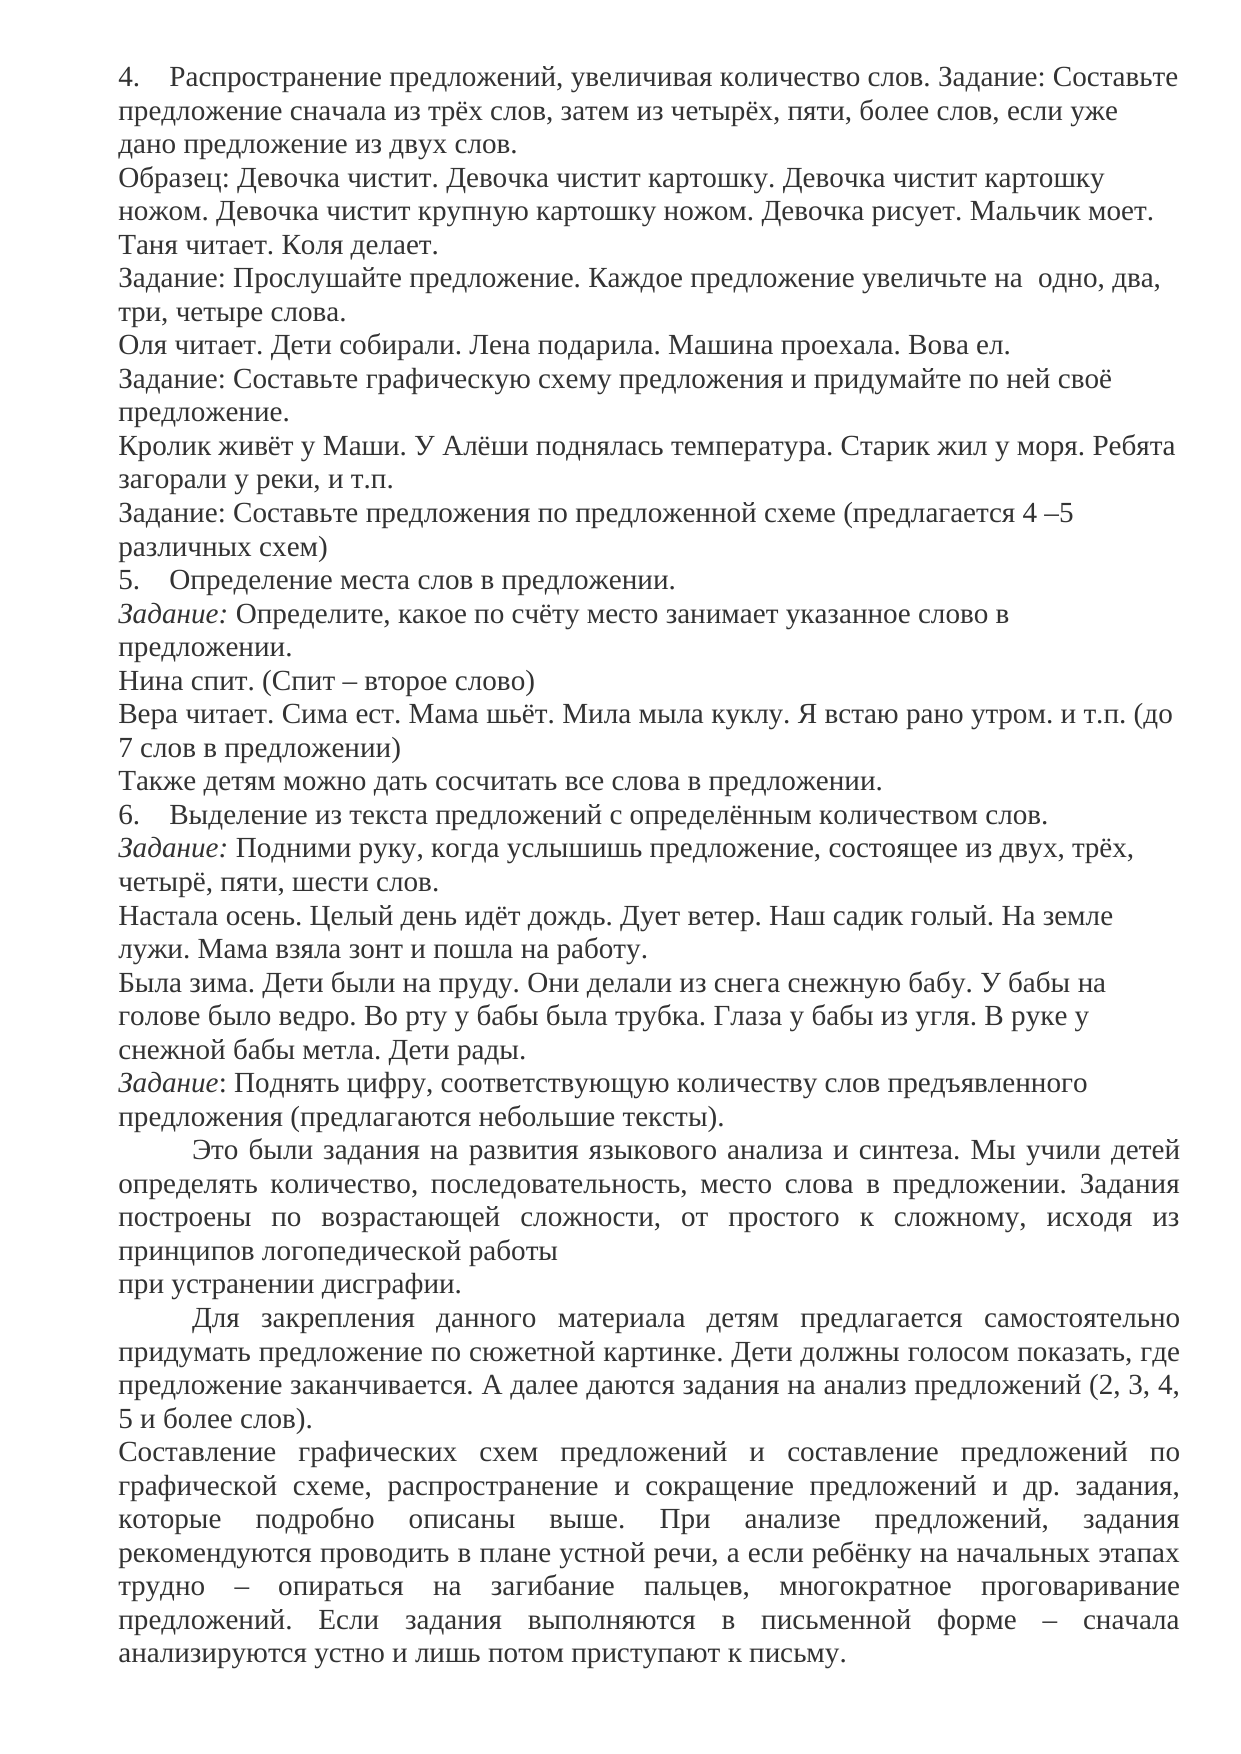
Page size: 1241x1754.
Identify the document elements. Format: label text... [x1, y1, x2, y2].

text при устранении дисграфии. [118, 1267, 1181, 1300]
text Это были задания на развития языкового анализа и синтеза. Мы учили детей определять количество, последовательность, место слова в предложении. Задания построены по возрастающей сложности, от простого к сложному, исходя из принципов логопедической работы [118, 1132, 1181, 1267]
text Составление графических схем предложений и составление предложений по графической схеме, распространение и сокращение предложений и др. задания, которые подробно описаны выше. При анализе предложений, задания рекомендуются проводить в плане устной речи, а если ребёнку на начальных этапах трудно – опираться на загибание пальцев, многократное проговаривание предложений. Если задания выполняются в письменной форме – сначала анализируются устно и лишь потом приступают к письму. [118, 1434, 1181, 1669]
text Для закрепления данного материала детям предлагается самостоятельно придумать предложение по сюжетной картинке. Дети должны голосом показать, где предложение заканчивается. А далее даются задания на анализ предложений (2, 3, 4, 5 и более слов). [118, 1300, 1181, 1434]
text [118, 59, 1181, 1132]
